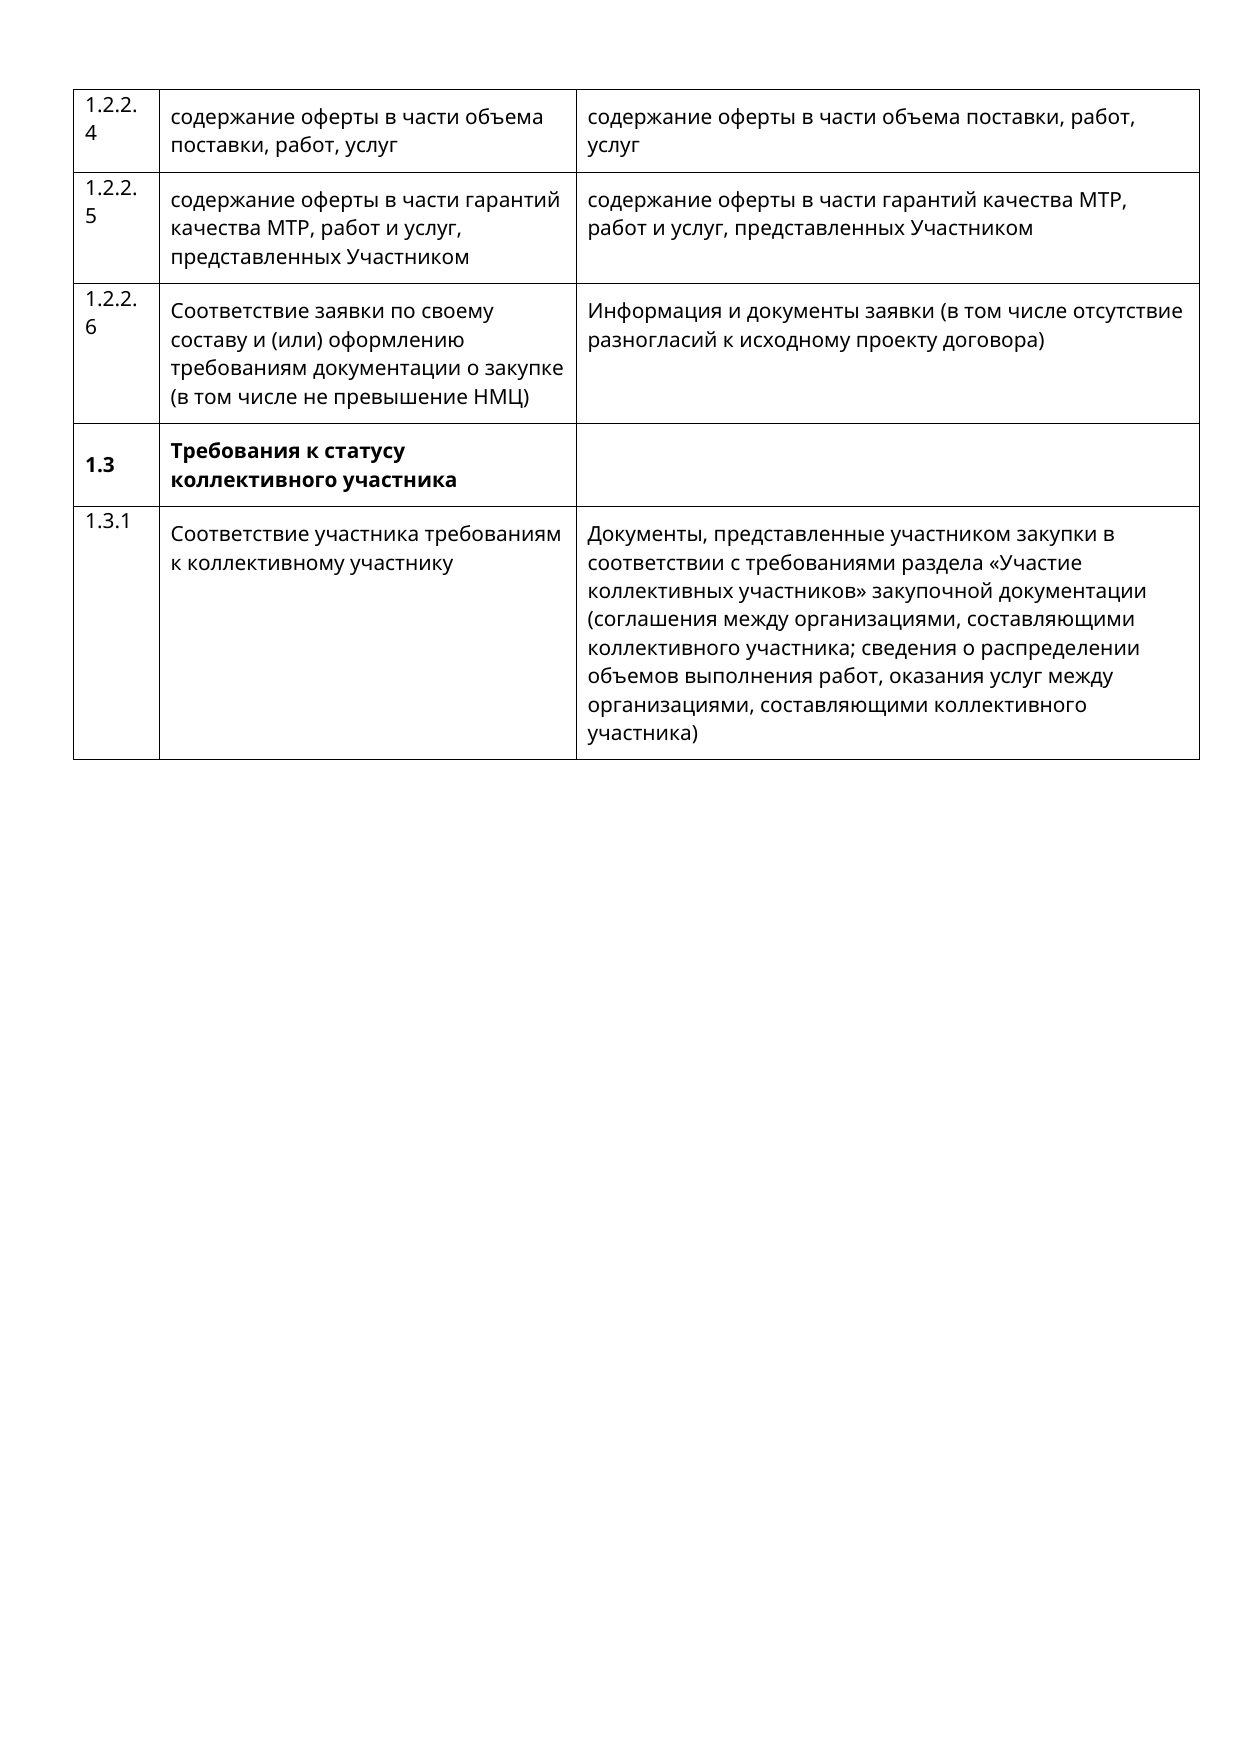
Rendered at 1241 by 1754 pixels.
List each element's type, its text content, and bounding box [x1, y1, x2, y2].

table_cell 1.3.1 [74, 507, 159, 759]
table_cell Соответствие заявки по своему составу и (или) оформлению требованиям документации о закупке (в том числе не превышение НМЦ) [160, 284, 576, 423]
table_cell содержание оферты в части объема поставки, работ, услуг [577, 90, 1199, 172]
table_cell [577, 424, 1199, 506]
table_cell 1.2.2.4 [74, 90, 159, 172]
table_cell 1.3 [74, 424, 159, 506]
table_cell содержание оферты в части объема поставки, работ, услуг [160, 90, 576, 172]
table_cell Требования к статусу коллективного участника [160, 424, 576, 506]
table_cell содержание оферты в части гарантий качества МТР, работ и услуг, представленных Участником [577, 173, 1199, 283]
table_cell Документы, представленные участником закупки в соответствии с требованиями раздела «Участие коллективных участников» закупочной документации (соглашения между организациями, составляющими коллективного участника; сведения о распределении объемов выполнения работ, оказания услуг между организациями, составляющими коллективного участника) [577, 507, 1199, 759]
table_cell Соответствие участника требованиям к коллективному участнику [160, 507, 576, 759]
table_cell содержание оферты в части гарантий качества МТР, работ и услуг, представленных Участником [160, 173, 576, 283]
table_cell Информация и документы заявки (в том числе отсутствие разногласий к исходному проекту договора) [577, 284, 1199, 423]
table_cell 1.2.2.5 [74, 173, 159, 283]
table_cell 1.2.2.6 [74, 284, 159, 423]
